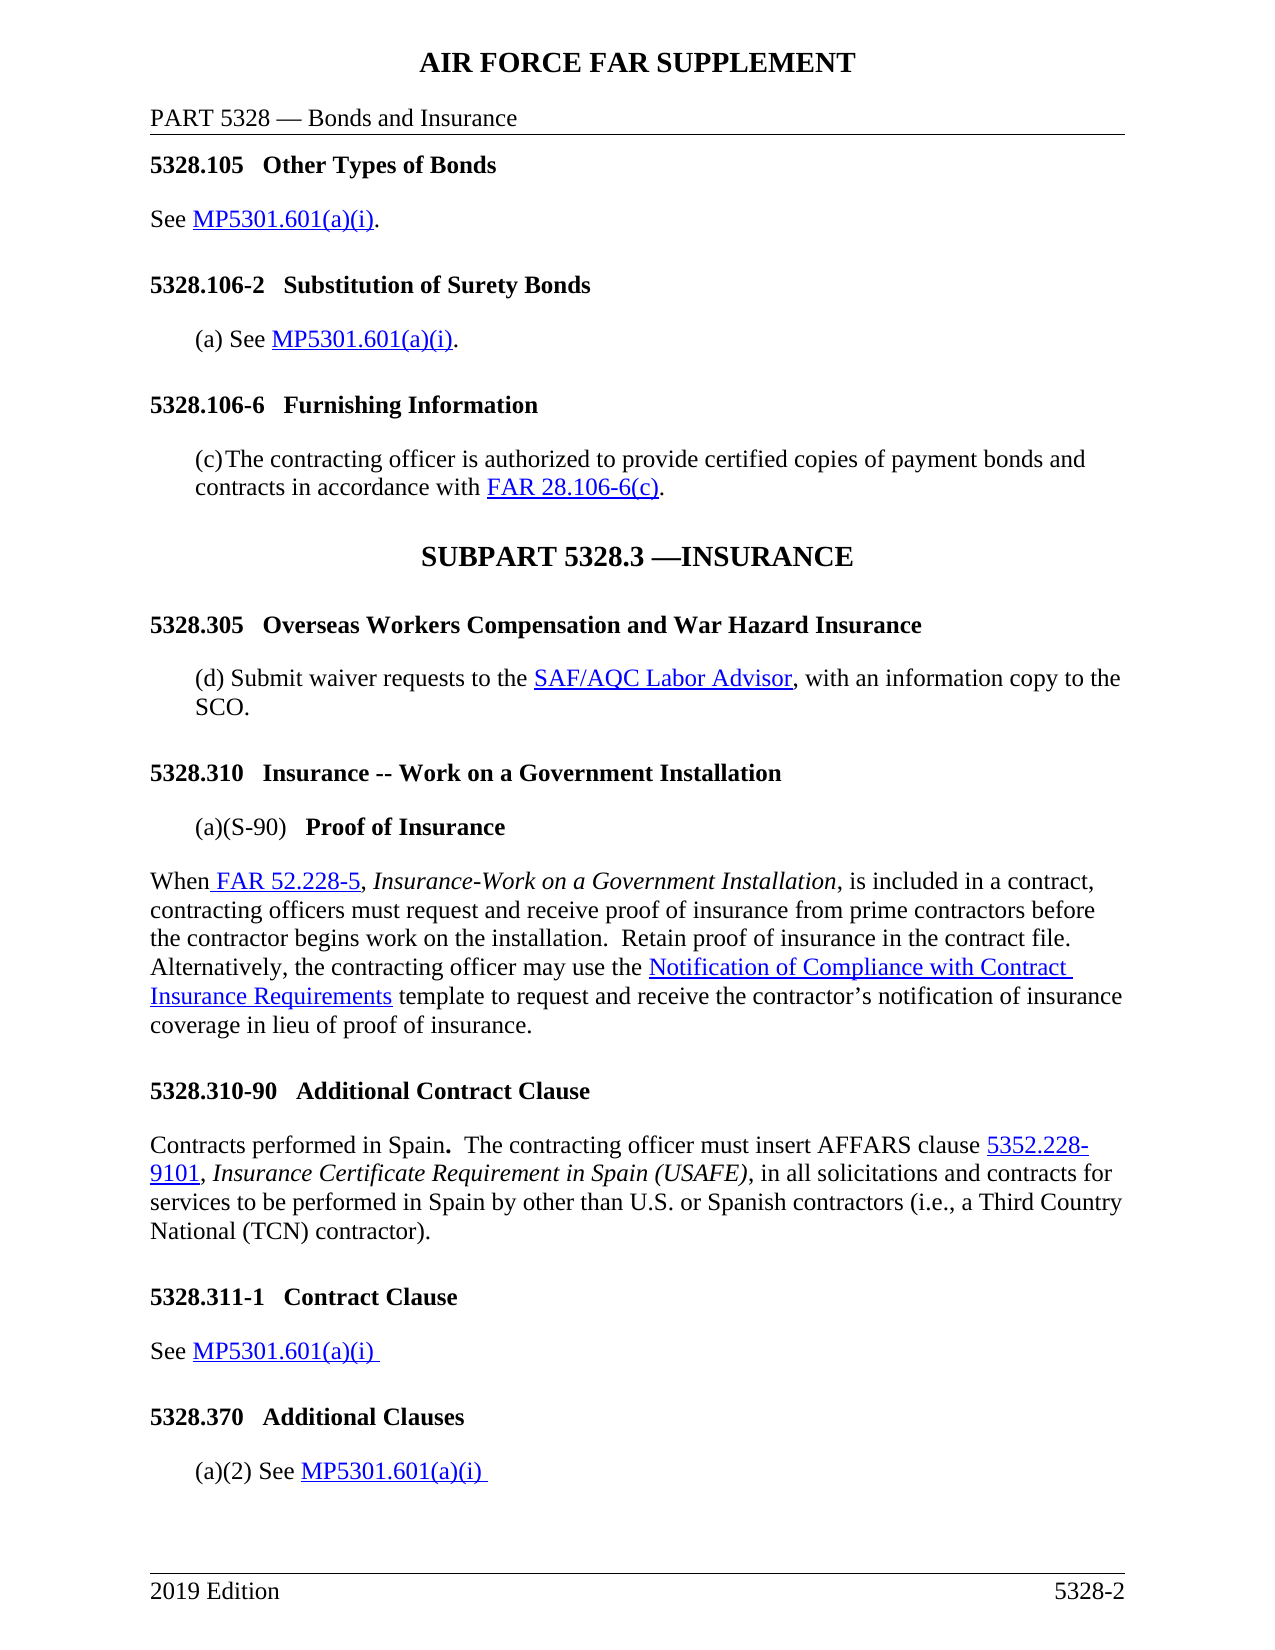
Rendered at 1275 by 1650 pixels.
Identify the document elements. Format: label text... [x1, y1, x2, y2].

subtitle 5328.310-90 Additional Contract Clause [150, 1076, 1125, 1105]
list (a) See MP5301.601(a)(i). [195, 324, 1125, 352]
subtitle 5328.310 Insurance -- Work on a Government Installation [150, 758, 1125, 787]
text When FAR 52.228-5, Insurance-Work on a Government Installation, is included in a contract, contracting officers must request and receive proof of insurance from prime contractors before the contractor begins work on the installation. Retain proof of insurance in the contract file. Alternatively, the contracting officer may use the Notification of Compliance with Contract Insurance Requirements template to request and receive the contractor’s notification of insurance coverage in lieu of proof of insurance. [150, 866, 1125, 1038]
list (a)(S-90) Proof of Insurance [195, 812, 1125, 841]
subtitle SUBPART 5328.3 —INSURANCE [150, 539, 1125, 572]
list (d) Submit waiver requests to the SAF/AQC Labor Advisor, with an information copy to the SCO. [195, 663, 1125, 721]
subtitle 5328.370 Additional Clauses [150, 1402, 1125, 1431]
text Contracts performed in Spain. The contracting officer must insert AFFARS clause 5352.228-9101, Insurance Certificate Requirement in Spain (USAFE), in all solicitations and contracts for services to be performed in Spain by other than U.S. or Spanish contractors (i.e., a Third Country National (TCN) contractor). [150, 1130, 1125, 1245]
text See MP5301.601(a)(i). [150, 204, 1125, 232]
subtitle 5328.106-2 Substitution of Surety Bonds [150, 270, 1125, 299]
text See MP5301.601(a)(i) [150, 1336, 1125, 1365]
subtitle 5328.311-1 Contract Clause [150, 1282, 1125, 1311]
subtitle 5328.305 Overseas Workers Compensation and War Hazard Insurance [150, 610, 1125, 638]
subtitle 5328.106-6 Furnishing Information [150, 390, 1125, 419]
list (c) The contracting officer is authorized to provide certified copies of payment bonds and contracts in accordance with FAR 28.106-6(c). [195, 444, 1125, 501]
list (a)(2) See MP5301.601(a)(i) [195, 1456, 1125, 1485]
subtitle 5328.105 Other Types of Bonds [150, 150, 1125, 179]
